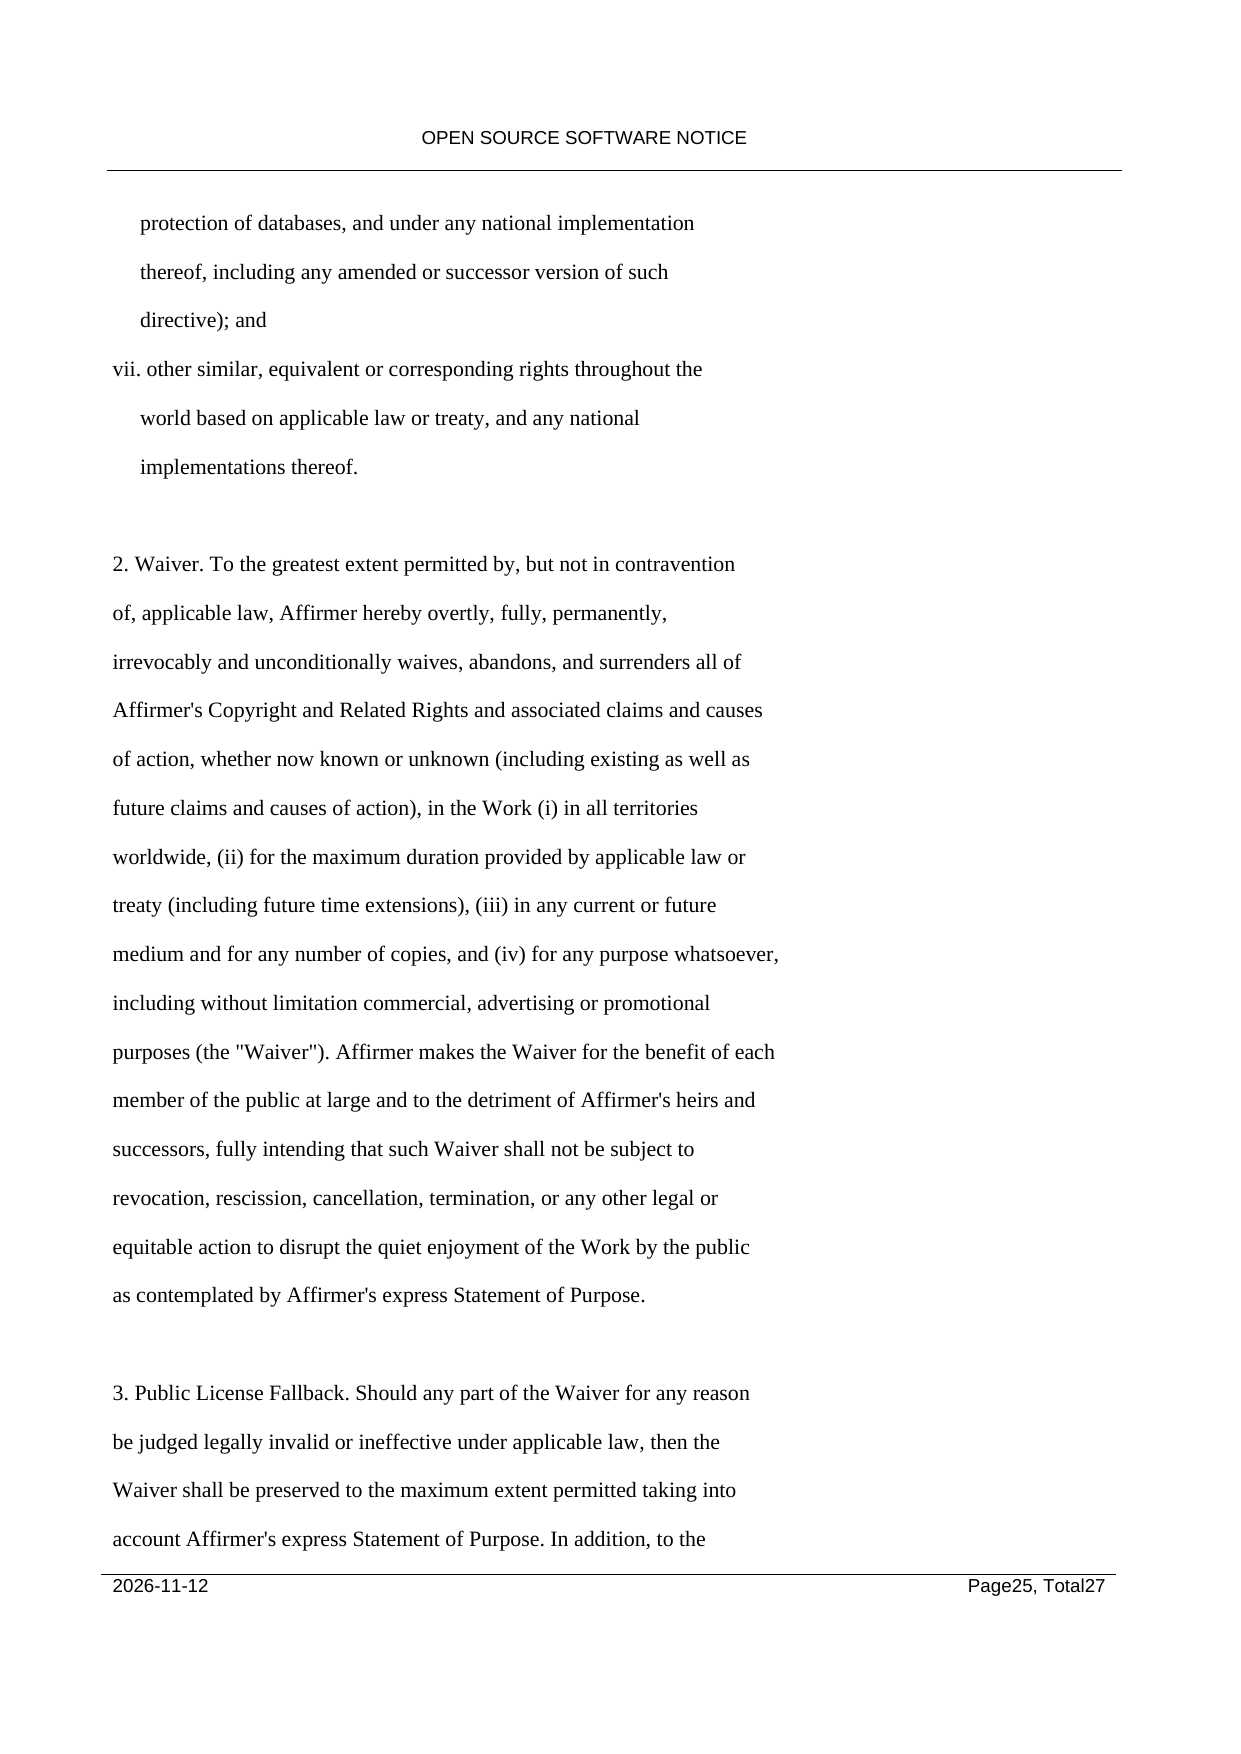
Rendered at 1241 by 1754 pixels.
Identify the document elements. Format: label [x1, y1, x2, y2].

text [112, 206, 1128, 1555]
